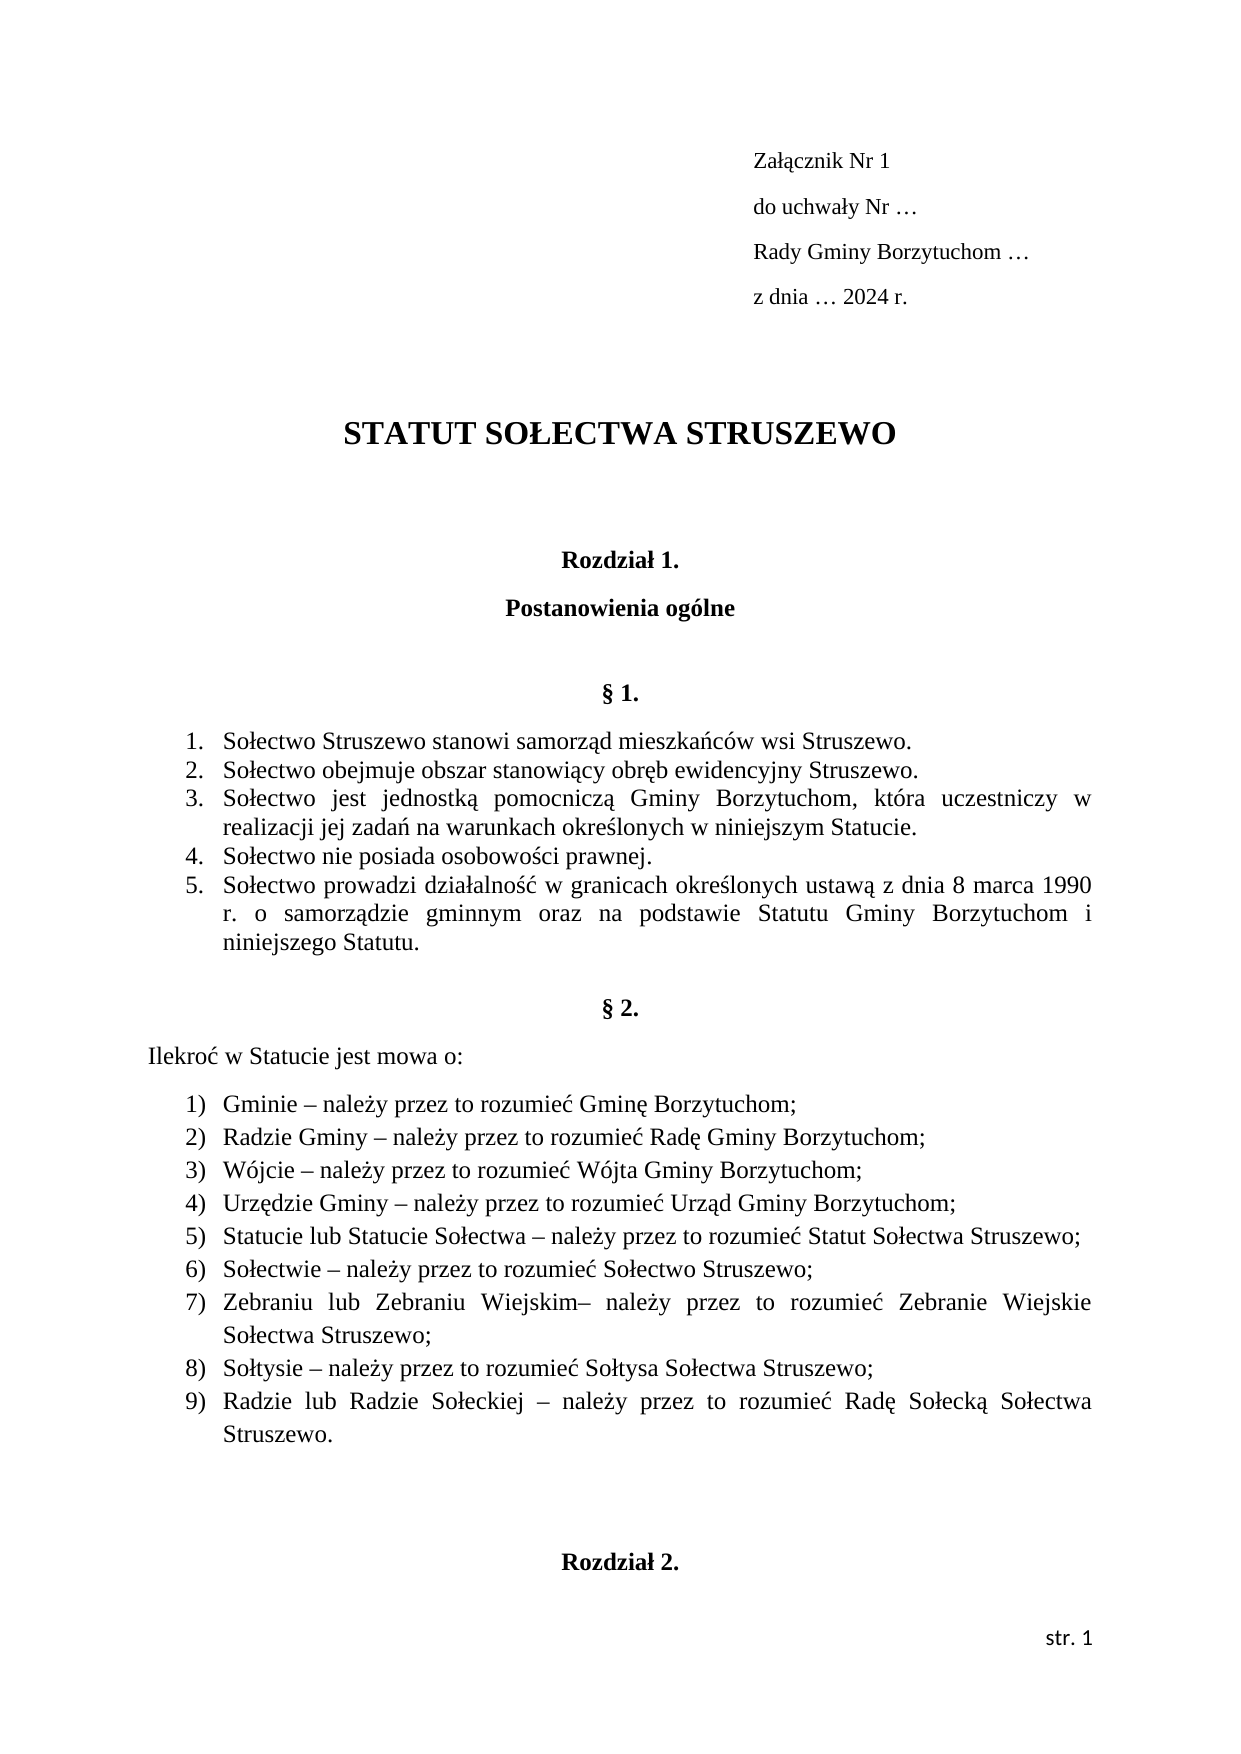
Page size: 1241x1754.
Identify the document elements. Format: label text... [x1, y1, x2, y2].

text Rozdział 1. [148, 546, 1093, 574]
list Sołectwo nie posiada osobowości prawnej. [185, 841, 1093, 870]
list Sołectwie – należy przez to rozumieć Sołectwo Struszewo; [185, 1254, 1093, 1283]
text STATUT SOŁECTWA STRUSZEWO [148, 413, 1093, 451]
text Rady Gminy Borzytuchom … [590, 238, 1093, 264]
list Radzie Gminy – należy przez to rozumieć Radę Gminy Borzytuchom; [185, 1122, 1093, 1151]
list Sołtysie – należy przez to rozumieć Sołtysa Sołectwa Struszewo; [185, 1353, 1093, 1382]
text Postanowienia ogólne [148, 593, 1093, 622]
text z dnia … 2024 r. [590, 283, 1093, 309]
text Ilekroć w Statucie jest mowa o: [148, 1041, 1093, 1070]
list Sołectwo jest jednostką pomocniczą Gminy Borzytuchom, która uczestniczy w realizacji jej zadań na warunkach określonych w niniejszym Statucie. [185, 783, 1093, 841]
text § 2. [148, 993, 1093, 1022]
list Radzie lub Radzie Sołeckiej – należy przez to rozumieć Radę Sołecką Sołectwa Struszewo. [185, 1386, 1093, 1448]
list Sołectwo prowadzi działalność w granicach określonych ustawą z dnia 8 marca 1990 r. o samorządzie gminnym oraz na podstawie Statutu Gminy Borzytuchom i niniejszego Statutu. [185, 870, 1093, 956]
text Załącznik Nr 1 [590, 148, 1093, 174]
text § 1. [148, 678, 1093, 707]
list Urzędzie Gminy – należy przez to rozumieć Urząd Gminy Borzytuchom; [185, 1188, 1093, 1217]
list Sołectwo Struszewo stanowi samorząd mieszkańców wsi Struszewo. [185, 726, 1093, 755]
list Statucie lub Statucie Sołectwa – należy przez to rozumieć Statut Sołectwa Struszewo; [185, 1221, 1093, 1249]
list Zebraniu lub Zebraniu Wiejskim– należy przez to rozumieć Zebranie Wiejskie Sołectwa Struszewo; [185, 1287, 1093, 1349]
list Sołectwo obejmuje obszar stanowiący obręb ewidencyjny Struszewo. [185, 755, 1093, 783]
list Gminie – należy przez to rozumieć Gminę Borzytuchom; [185, 1089, 1093, 1117]
text Rozdział 2. [148, 1547, 1093, 1576]
text do uchwały Nr … [590, 193, 1093, 219]
list Wójcie – należy przez to rozumieć Wójta Gminy Borzytuchom; [185, 1155, 1093, 1183]
